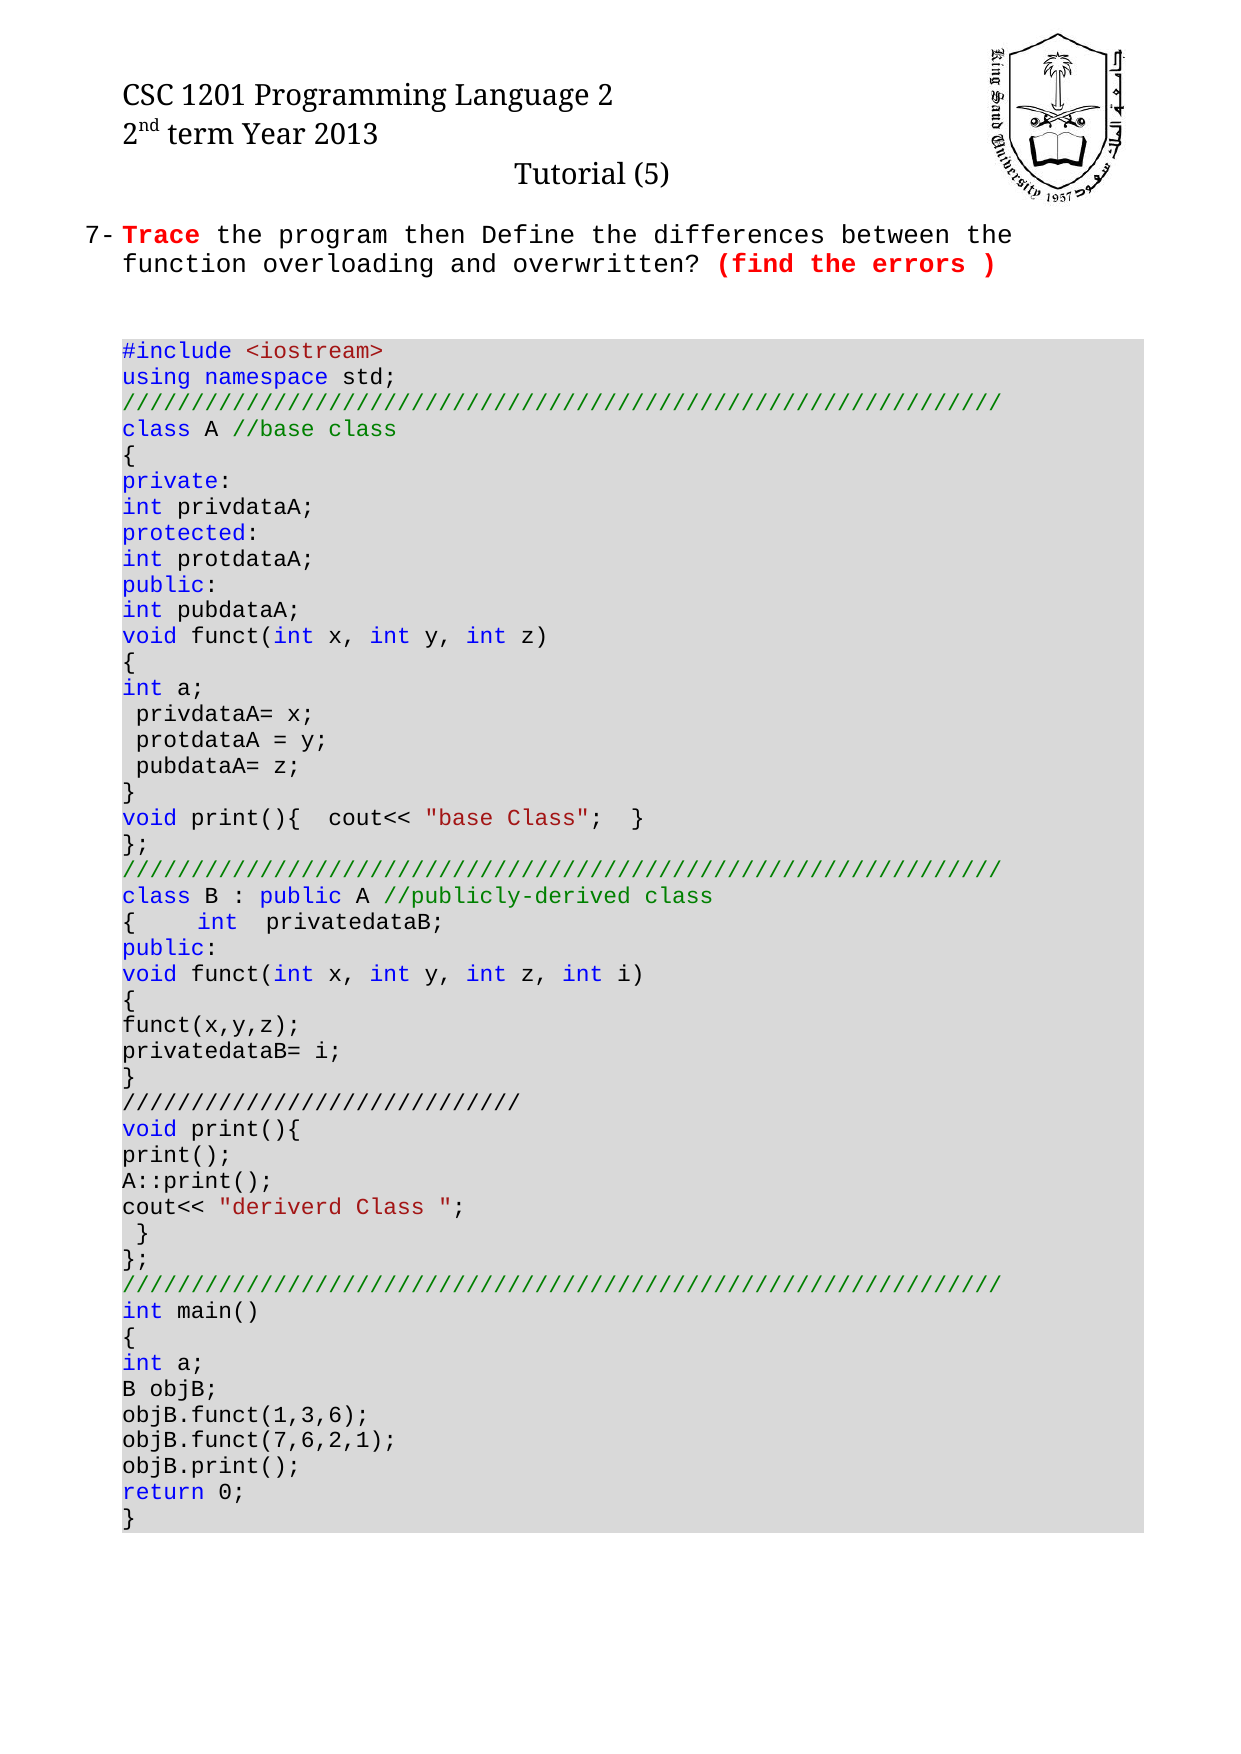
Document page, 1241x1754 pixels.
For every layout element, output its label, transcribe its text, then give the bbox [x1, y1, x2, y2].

text int protdataA; [122, 547, 1144, 573]
text { int privatedataB; [122, 910, 1144, 936]
text A::print(); [122, 1169, 1144, 1195]
text int privdataA; [122, 495, 1144, 521]
text int pubdataA; [122, 599, 1144, 625]
text privatedataB= i; [122, 1040, 1144, 1066]
text { [122, 443, 1144, 469]
text return 0; [122, 1481, 1144, 1507]
text { [122, 1325, 1144, 1351]
text using namespace std; [122, 365, 1144, 391]
text funct(x,y,z); [122, 1014, 1144, 1040]
text }; [122, 832, 1144, 858]
text privdataA= x; [122, 703, 1144, 728]
text objB.print(); [122, 1455, 1144, 1481]
text //////////////////////////////////////////////////////////////// [122, 1273, 1144, 1299]
text void funct(int x, int y, int z, int i) [122, 962, 1144, 988]
list Trace the program then Define the differences between the function overloading and overwritten? (find the errors ) [84, 222, 1144, 281]
text int a; [122, 1351, 1144, 1377]
text }; [122, 1247, 1144, 1273]
text print(); [122, 1143, 1144, 1169]
text //////////////////////////////////////////////////////////////// [122, 391, 1144, 417]
text objB.funct(1,3,6); [122, 1403, 1144, 1429]
text //////////////////////////////////////////////////////////////// [122, 858, 1144, 884]
text #include <iostream> [122, 339, 1144, 365]
text } [122, 1066, 1144, 1092]
text void print(){ cout<< "base Class"; } [122, 806, 1144, 832]
text { [122, 651, 1144, 677]
text objB.funct(7,6,2,1); [122, 1429, 1144, 1455]
text } [122, 1221, 1144, 1247]
text protected: [122, 521, 1144, 547]
text public: [122, 936, 1144, 962]
text public: [122, 573, 1144, 599]
text class A //base class [122, 417, 1144, 443]
text class B : public A //publicly-derived class [122, 884, 1144, 910]
text } [122, 1507, 1144, 1533]
text int main() [122, 1299, 1144, 1325]
text ///////////////////////////// [122, 1092, 1144, 1118]
text } [122, 780, 1144, 806]
text int a; [122, 677, 1144, 703]
text private: [122, 469, 1144, 495]
text pubdataA= z; [122, 754, 1144, 780]
text protdataA = y; [122, 728, 1144, 754]
text { [122, 988, 1144, 1014]
text cout<< "deriverd Class "; [122, 1195, 1144, 1221]
text B objB; [122, 1377, 1144, 1403]
text void funct(int x, int y, int z) [122, 625, 1144, 651]
text void print(){ [122, 1118, 1144, 1143]
picture [959, 21, 1153, 212]
